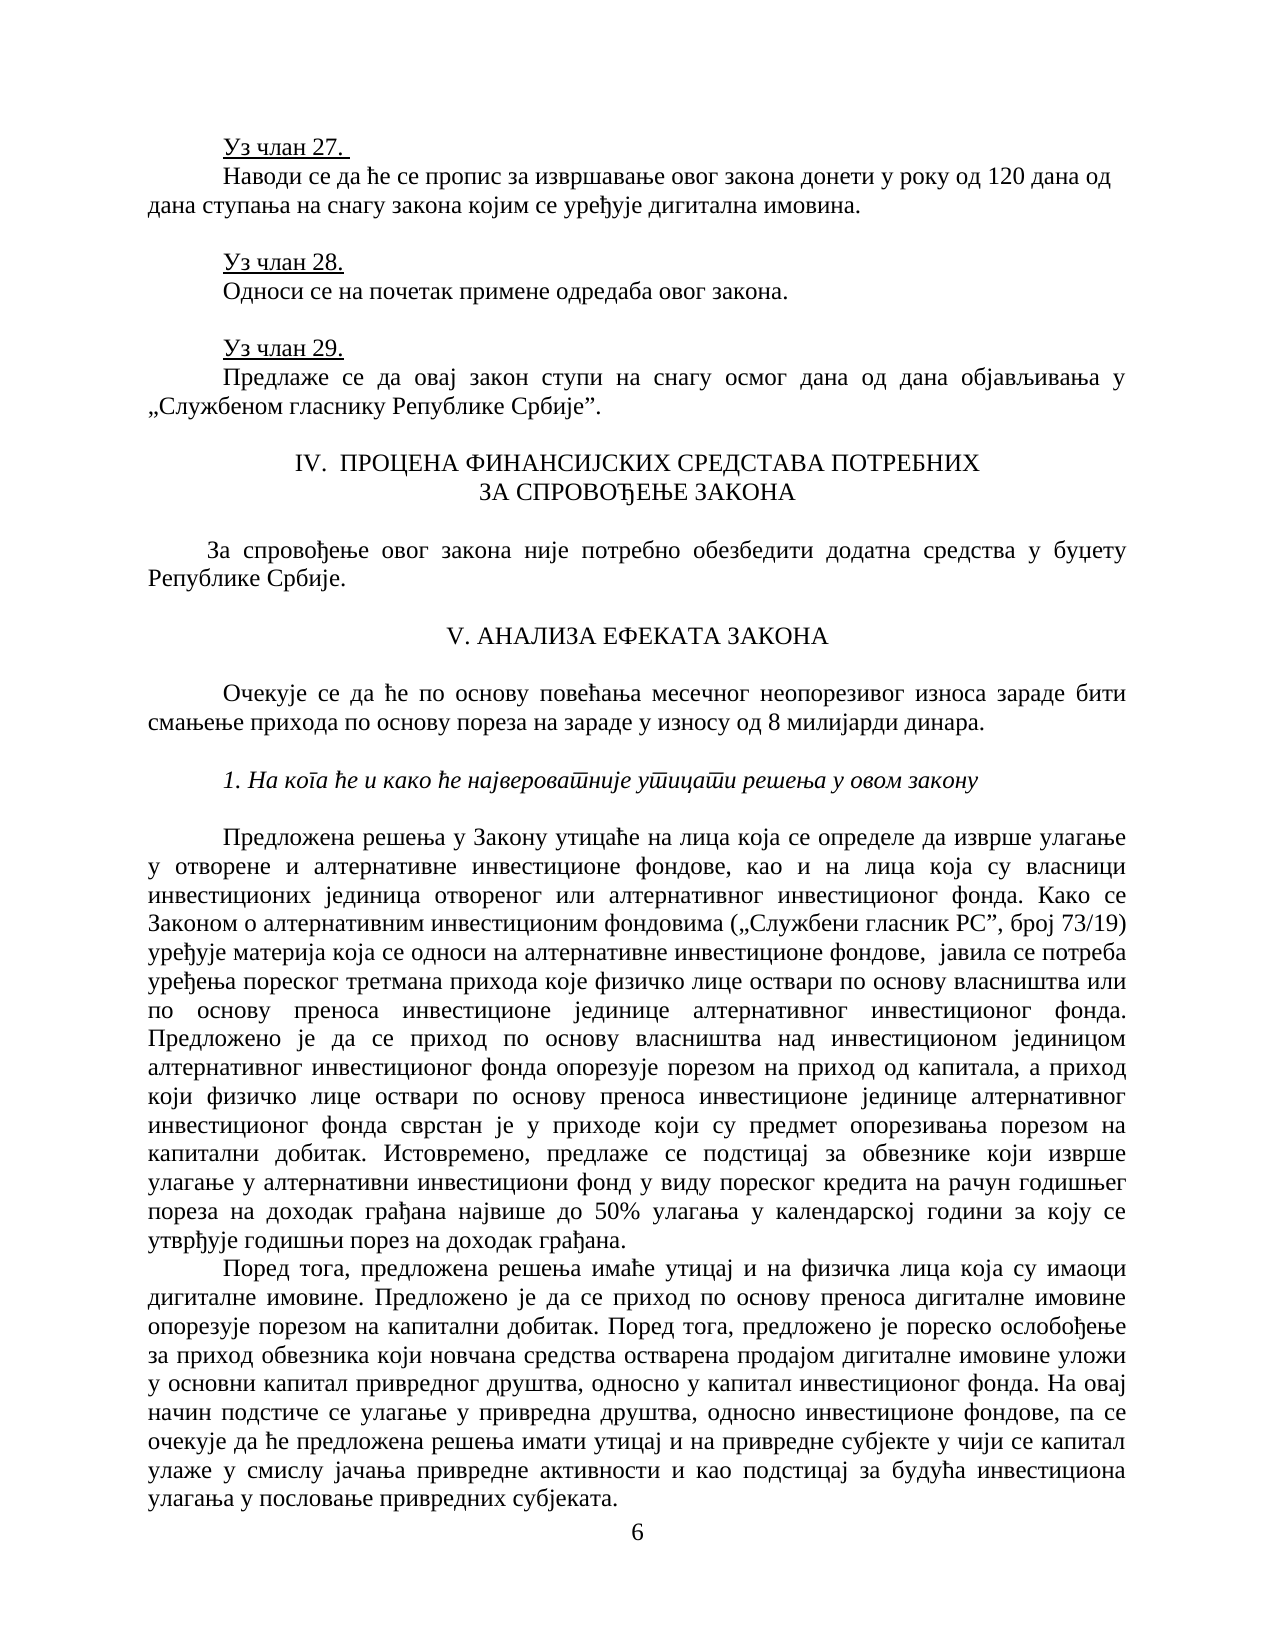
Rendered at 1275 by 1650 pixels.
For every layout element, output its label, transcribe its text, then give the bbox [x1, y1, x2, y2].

text V. АНАЛИЗА ЕФЕКАТА ЗАКОНА [148, 621, 1127, 650]
text Поред тога, предложена решења имаће утицај и на физичка лица која су имаоци дигиталне имовине. Предложено је да се приход по основу преноса дигиталне имовине опорезује порезом на капитални добитак. Поред тога, предложено је пореско ослобођење за приход обвезника који новчана средства остварена продајом дигиталне имовине уложи у основни капитал привредног друштва, односно у капитал инвестиционог фонда. На овај начин подстиче се улагање у привредна друштва, односно инвестиционе фондове, па се очекује да ће предложена решења имати утицај и на привредне субјекте у чији се капитал улаже у смислу јачања привредне активности и као подстицај за будућа инвестициона улагања у пословање привредних субјеката. [148, 1253, 1127, 1512]
text ЗА СПРОВОЂЕЊЕ ЗАКОНА [148, 477, 1127, 506]
text Наводи се да ће се пропис за извршавање овог закона донети у року од 120 дана од дана ступања на снагу закона којим се уређује дигитална имовина. [148, 161, 1127, 218]
text Очекује се да ће по основу повећања месечног неопорезивог износа зараде бити смањење прихода по основу пореза на зараде у износу од 8 милијарди динара. [148, 678, 1127, 736]
text Уз члан 28. [148, 247, 1127, 276]
text Предлаже се да овај закон ступи на снагу осмог дана од дана објављивања у „Службеном гласнику Републике Србије”. [148, 362, 1127, 420]
text Предложена решења у Закону утицаће на лица која се определе да изврше улагање у отворене и алтернативне инвестиционе фондове, као и на лица која су власници инвестиционих јединица отвореног или алтернативног инвестиционог фонда. Како се Законом о алтернативним инвестиционим фондовима („Службени гласник РС”, број 73/19) уређује материја која се односи на алтернативне инвестиционе фондове, јавила се потреба уређења пореског третмана прихода које физичко лице оствари по основу власништва или по основу преноса инвестиционе јединице алтернативног инвестиционог фонда. Предложено је да се приход по основу власништва над инвестиционом јединицом алтернативног инвестиционог фонда опорезује порезом на приход од капитала, а приход који физичко лице оствари по основу преноса инвестиционе јединице алтернативног инвестиционог фонда сврстан је у приходе који су предмет опорезивања порезом на капитални добитак. Истовремено, предлаже се подстицај за обвезнике који изврше улагање у алтернативни инвестициони фонд у виду пореског кредита на рачун годишњег пореза на доходак грађана највише до 50% улагања у календарској години за коју се утврђује годишњи порез на доходак грађана. [148, 822, 1127, 1253]
text Уз члан 27. [148, 132, 1127, 161]
text 1. На кога ће и како ће највероватније утицати решења у овом закону [148, 765, 1127, 793]
text Уз члан 29. [148, 333, 1127, 362]
text Односи се на почетак примене одредаба овог закона. [148, 276, 1127, 305]
text За спровођење овог закона није потребно обезбедити додатна средства у буџету Републике Србије. [148, 535, 1127, 592]
text IV. ПРОЦЕНА ФИНАНСИЈСКИХ СРЕДСТАВА ПОТРЕБНИХ [148, 448, 1127, 477]
